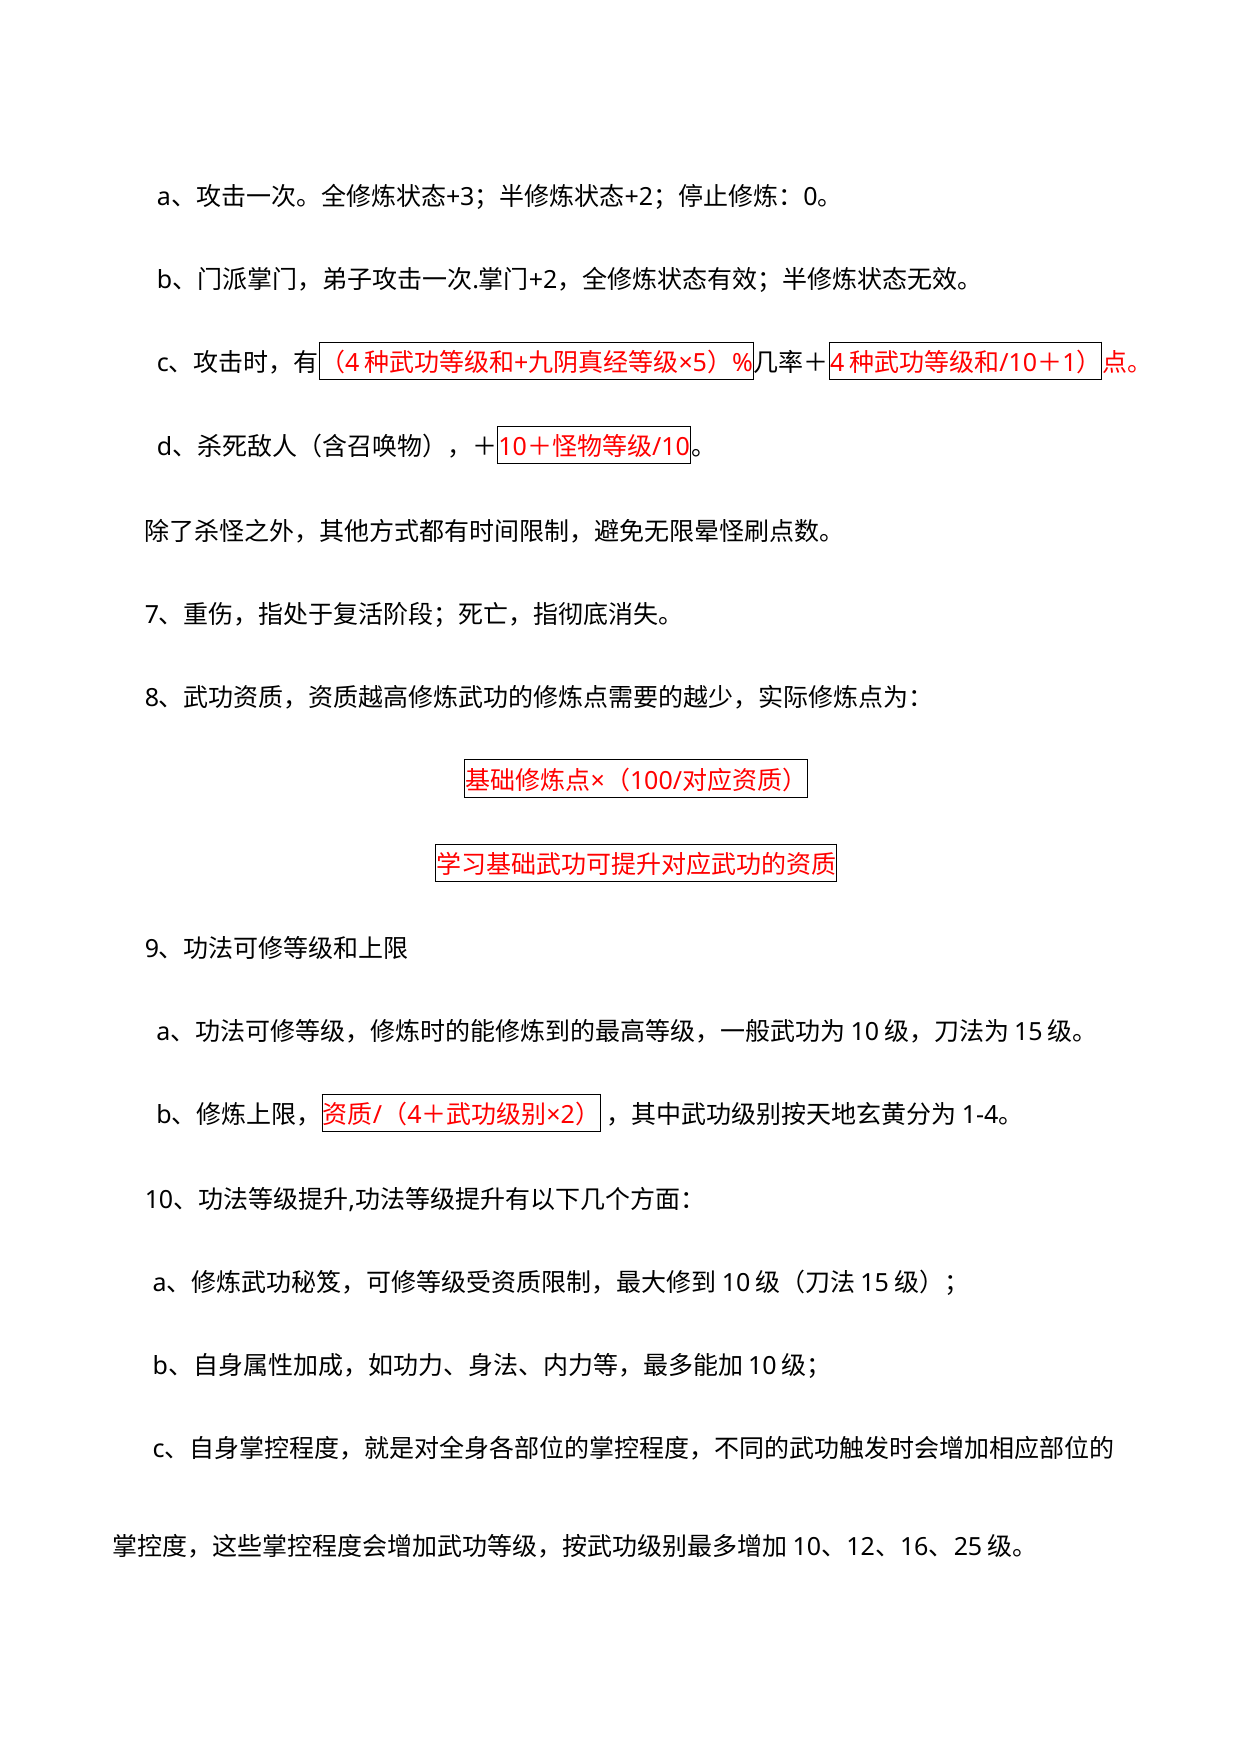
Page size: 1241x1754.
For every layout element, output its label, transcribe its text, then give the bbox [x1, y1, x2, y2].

text a、攻击一次。全修炼状态+3；半修炼状态+2；停止修炼：0。 [157, 162, 1128, 227]
text a、修炼武功秘笈，可修等级受资质限制，最大修到10级（刀法15级）； [152, 1248, 1128, 1313]
text a、功法可修等级，修炼时的能修炼到的最高等级，一般武功为10级，刀法为15级。 [112, 997, 1128, 1062]
text c、自身掌控程度，就是对全身各部位的掌控程度，不同的武功触发时会增加相应部位的掌控度，这些掌控程度会增加武功等级，按武功级别最多增加10、12、16、25级。 [112, 1414, 1128, 1577]
text 9、功法可修等级和上限 [112, 914, 1128, 979]
text c、攻击时，有（4种武功等级和+九阴真经等级×5）%几率＋4种武功等级和/10＋1）点。 [157, 328, 1128, 393]
text 7、重伤，指处于复活阶段；死亡，指彻底消失。 [112, 580, 1128, 645]
text b、修炼上限，资质/（4＋武功级别×2） ，其中武功级别按天地玄黄分为1-4。 [112, 1081, 1128, 1146]
text 10、功法等级提升,功法等级提升有以下几个方面： [112, 1165, 1128, 1230]
text 除了杀怪之外，其他方式都有时间限制，避免无限晕怪刷点数。 [112, 497, 1128, 562]
text 学习基础武功可提升对应武功的资质 [112, 830, 1128, 895]
text b、自身属性加成，如功力、身法、内力等，最多能加10级； [112, 1331, 1128, 1396]
text 8、武功资质，资质越高修炼武功的修炼点需要的越少，实际修炼点为： [112, 663, 1128, 728]
text 基础修炼点×（100/对应资质） [112, 746, 1128, 811]
text b、门派掌门，弟子攻击一次.掌门+2，全修炼状态有效；半修炼状态无效。 [157, 245, 1128, 310]
text d、杀死敌人（含召唤物），＋10＋怪物等级/10。 [157, 412, 1128, 477]
